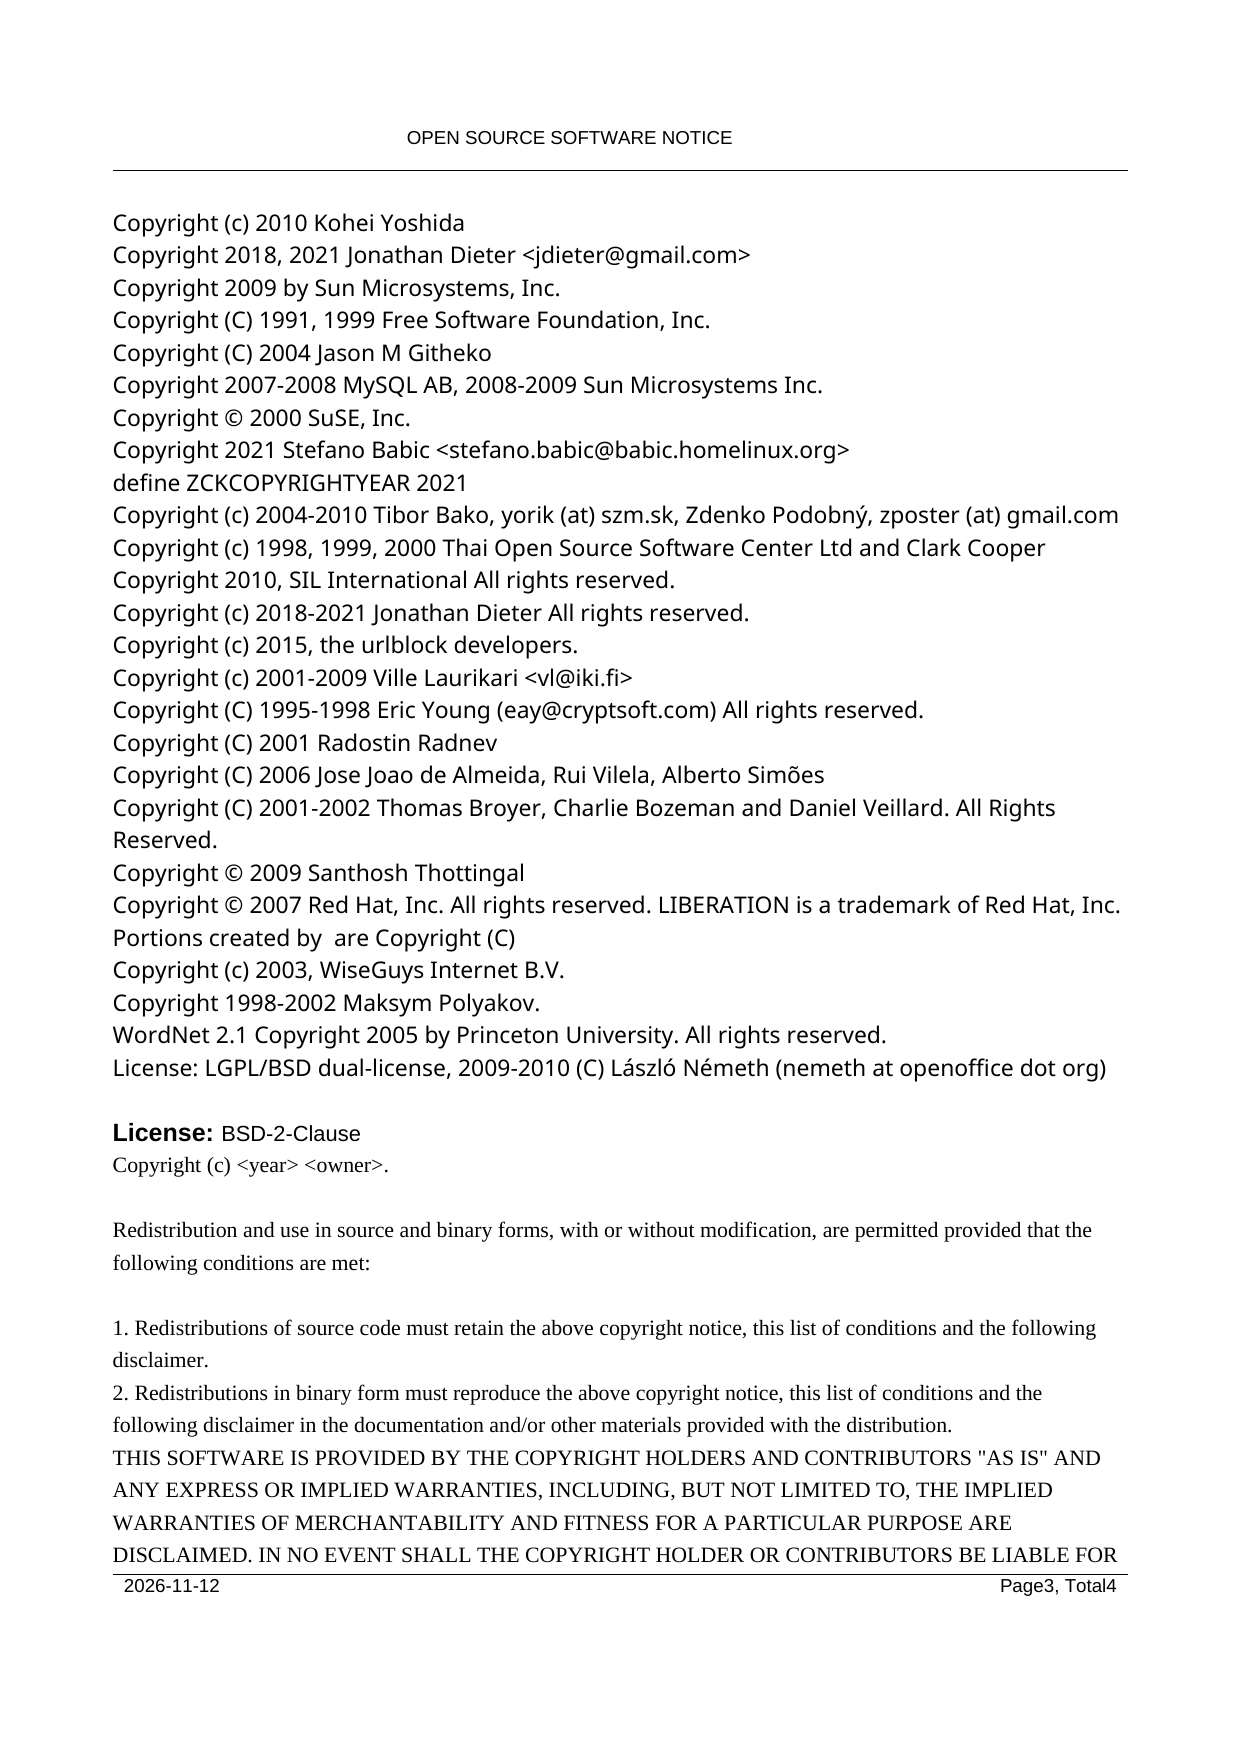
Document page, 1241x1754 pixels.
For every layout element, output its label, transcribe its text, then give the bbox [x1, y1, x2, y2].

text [112, 1149, 1128, 1571]
text License: BSD-2-Clause [112, 1116, 1128, 1149]
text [112, 206, 1128, 1116]
